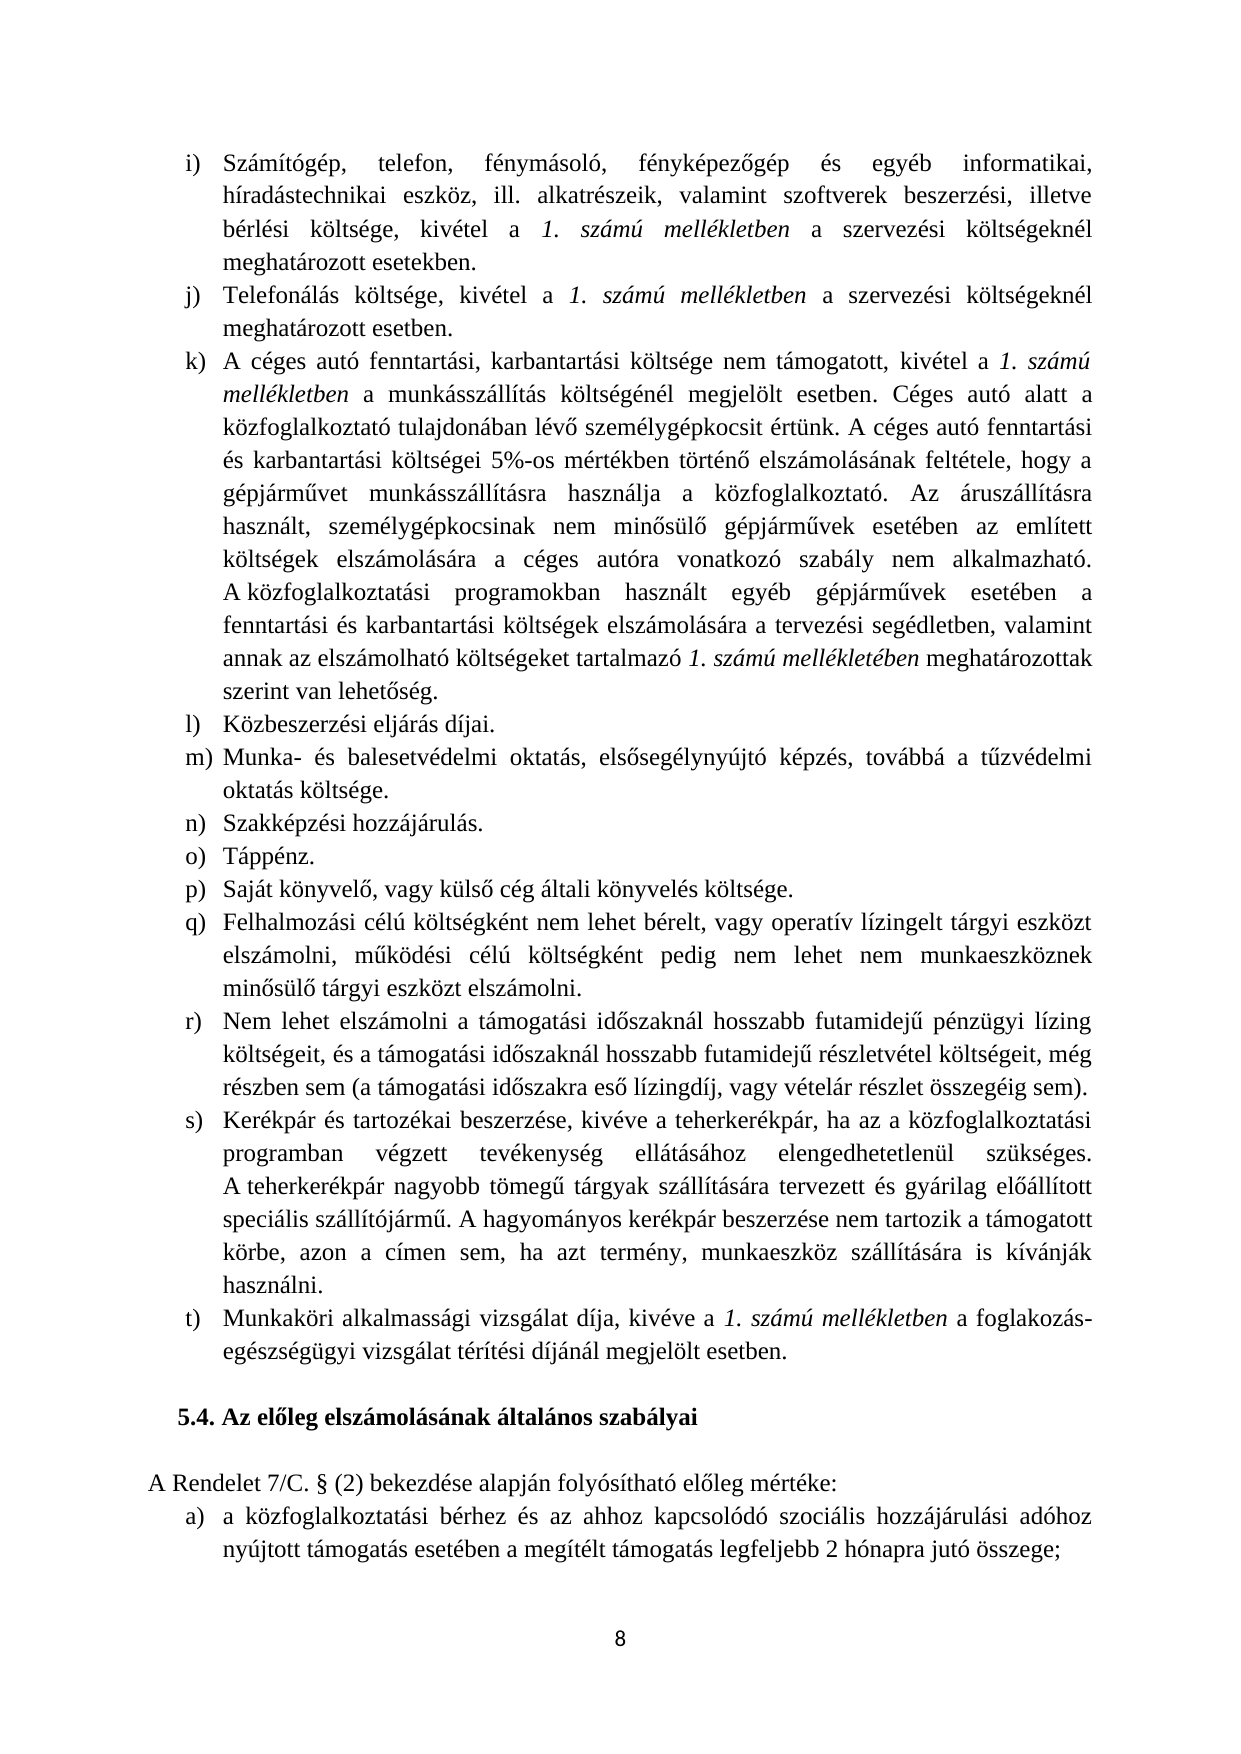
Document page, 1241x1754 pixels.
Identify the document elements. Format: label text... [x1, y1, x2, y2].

list Táppénz. [185, 841, 1093, 870]
list Telefonálás költsége, kivétel a 1. számú mellékletben a szervezési költségeknél meghatározott esetben. [185, 280, 1093, 341]
list Munkaköri alkalmassági vizsgálat díja, kivéve a 1. számú mellékletben a foglakozás-egészségügyi vizsgálat térítési díjánál megjelölt esetben. [185, 1303, 1093, 1365]
list Munka- és balesetvédelmi oktatás, elsősegélynyújtó képzés, továbbá a tűzvédelmi oktatás költsége. [185, 742, 1093, 804]
list Saját könyvelő, vagy külső cég általi könyvelés költsége. [185, 874, 1093, 903]
list Szakképzési hozzájárulás. [185, 808, 1093, 837]
list a közfoglalkoztatási bérhez és az ahhoz kapcsolódó szociális hozzájárulási adóhoz nyújtott támogatás esetében a megítélt támogatás legfeljebb 2 hónapra jutó összege; [185, 1501, 1093, 1563]
list Az előleg elszámolásának általános szabályai [177, 1402, 1093, 1431]
list Kerékpár és tartozékai beszerzése, kivéve a teherkerékpár, ha az a közfoglalkoztatási programban végzett tevékenység ellátásához elengedhetetlenül szükséges. A teherkerékpár nagyobb tömegű tárgyak szállítására tervezett és gyárilag előállított speciális szállítójármű. A hagyományos kerékpár beszerzése nem tartozik a támogatott körbe, azon a címen sem, ha azt termény, munkaeszköz szállítására is kívánják használni. [185, 1105, 1093, 1299]
list A céges autó fenntartási, karbantartási költsége nem támogatott, kivétel a 1. számú mellékletben a munkásszállítás költségénél megjelölt esetben. Céges autó alatt a közfoglalkoztató tulajdonában lévő személygépkocsit értünk. A céges autó fenntartási és karbantartási költségei 5%-os mértékben történő elszámolásának feltétele, hogy a gépjárművet munkásszállításra használja a közfoglalkoztató. Az áruszállításra használt, személygépkocsinak nem minősülő gépjárművek esetében az említett költségek elszámolására a céges autóra vonatkozó szabály nem alkalmazható. A közfoglalkoztatási programokban használt egyéb gépjárművek esetében a fenntartási és karbantartási költségek elszámolására a tervezési segédletben, valamint annak az elszámolható költségeket tartalmazó 1. számú mellékletében meghatározottak szerint van lehetőség. [185, 346, 1093, 705]
list Számítógép, telefon, fénymásoló, fényképezőgép és egyéb informatikai, híradástechnikai eszköz, ill. alkatrészeik, valamint szoftverek beszerzési, illetve bérlési költsége, kivétel a 1. számú mellékletben a szervezési költségeknél meghatározott esetekben. [185, 148, 1093, 275]
text A Rendelet 7/C. § (2) bekezdése alapján folyósítható előleg mértéke: [148, 1468, 1093, 1497]
list Nem lehet elszámolni a támogatási időszaknál hosszabb futamidejű pénzügyi lízing költségeit, és a támogatási időszaknál hosszabb futamidejű részletvétel költségeit, még részben sem (a támogatási időszakra eső lízingdíj, vagy vételár részlet összegéig sem). [185, 1006, 1093, 1101]
list Közbeszerzési eljárás díjai. [185, 709, 1093, 738]
list Felhalmozási célú költségként nem lehet bérelt, vagy operatív lízingelt tárgyi eszközt elszámolni, működési célú költségként pedig nem lehet nem munkaeszköznek minősülő tárgyi eszközt elszámolni. [185, 907, 1093, 1002]
